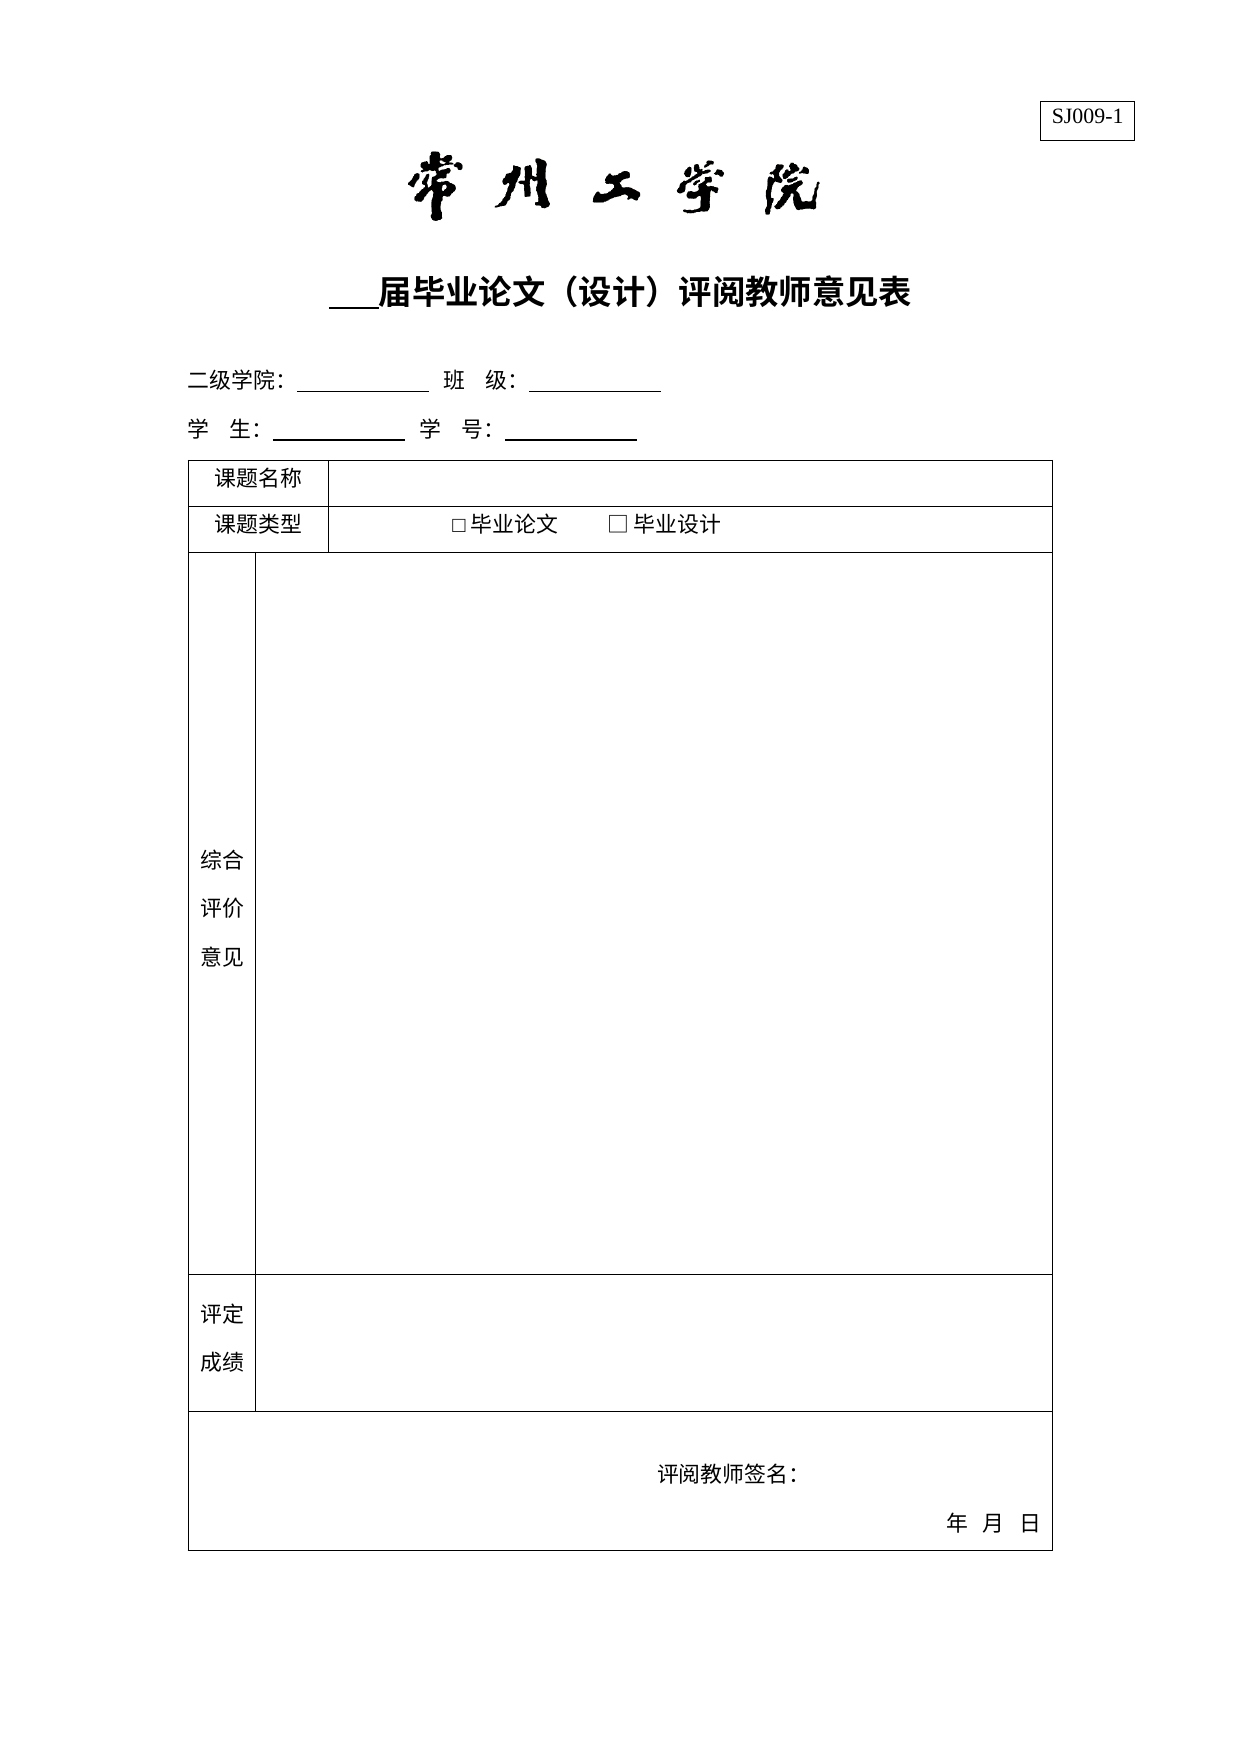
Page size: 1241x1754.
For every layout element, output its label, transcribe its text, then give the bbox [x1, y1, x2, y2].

table_header 课题名称 [189, 461, 328, 506]
table_cell [256, 1275, 1052, 1411]
table_cell 评定成绩 [189, 1275, 255, 1411]
table_cell □ 毕业论文 □ 毕业设计 [329, 507, 1052, 552]
text 届毕业论文（设计）评阅教师意见表 [187, 258, 1053, 323]
table_cell 评阅教师签名： 年 月 日 [189, 1412, 1052, 1550]
table_cell 综合评价意见 [189, 553, 255, 1274]
table_cell [256, 553, 1052, 1274]
table_header [329, 461, 1052, 506]
text 二级学院： 班 级： [187, 363, 1053, 396]
table_cell 课题类型 [189, 507, 328, 552]
text 学 生： 学 号： [187, 411, 1053, 444]
picture [404, 147, 836, 223]
